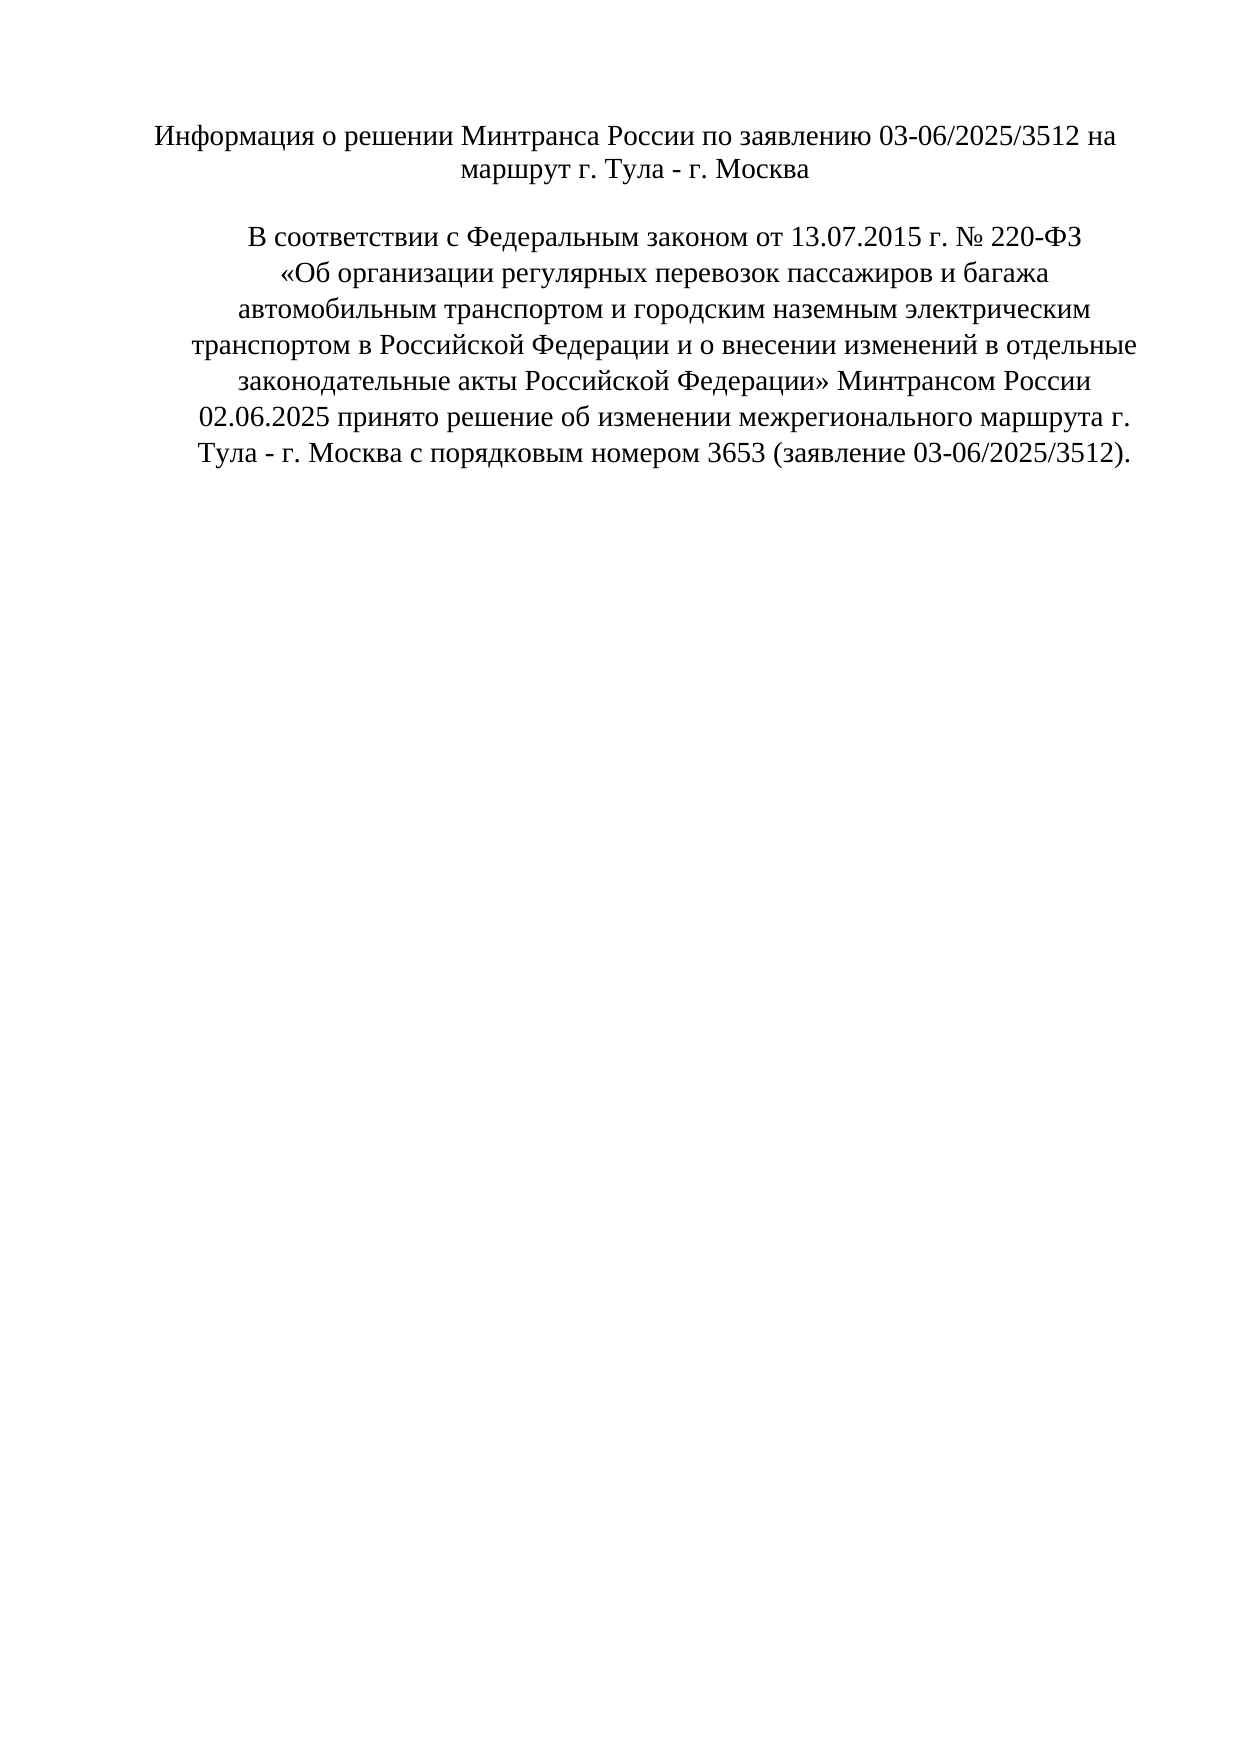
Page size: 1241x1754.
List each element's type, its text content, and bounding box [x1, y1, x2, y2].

text В соответствии с Федеральным законом от 13.07.2015 г. № 220-ФЗ «Об организации регулярных перевозок пассажиров и багажа автомобильным транспортом и городским наземным электрическим транспортом в Российской Федерации и о внесении изменений в отдельные законодательные акты Российской Федерации» Минтрансом России 02.06.2025 принято решение об изменении межрегионального маршрута г. Тула - г. Москва с порядковым номером 3653 (заявление 03-06/2025/3512). [177, 219, 1152, 469]
text Информация о решении Минтранса России по заявлению 03-06/2025/3512 на маршрут г. Тула - г. Москва [118, 118, 1152, 185]
